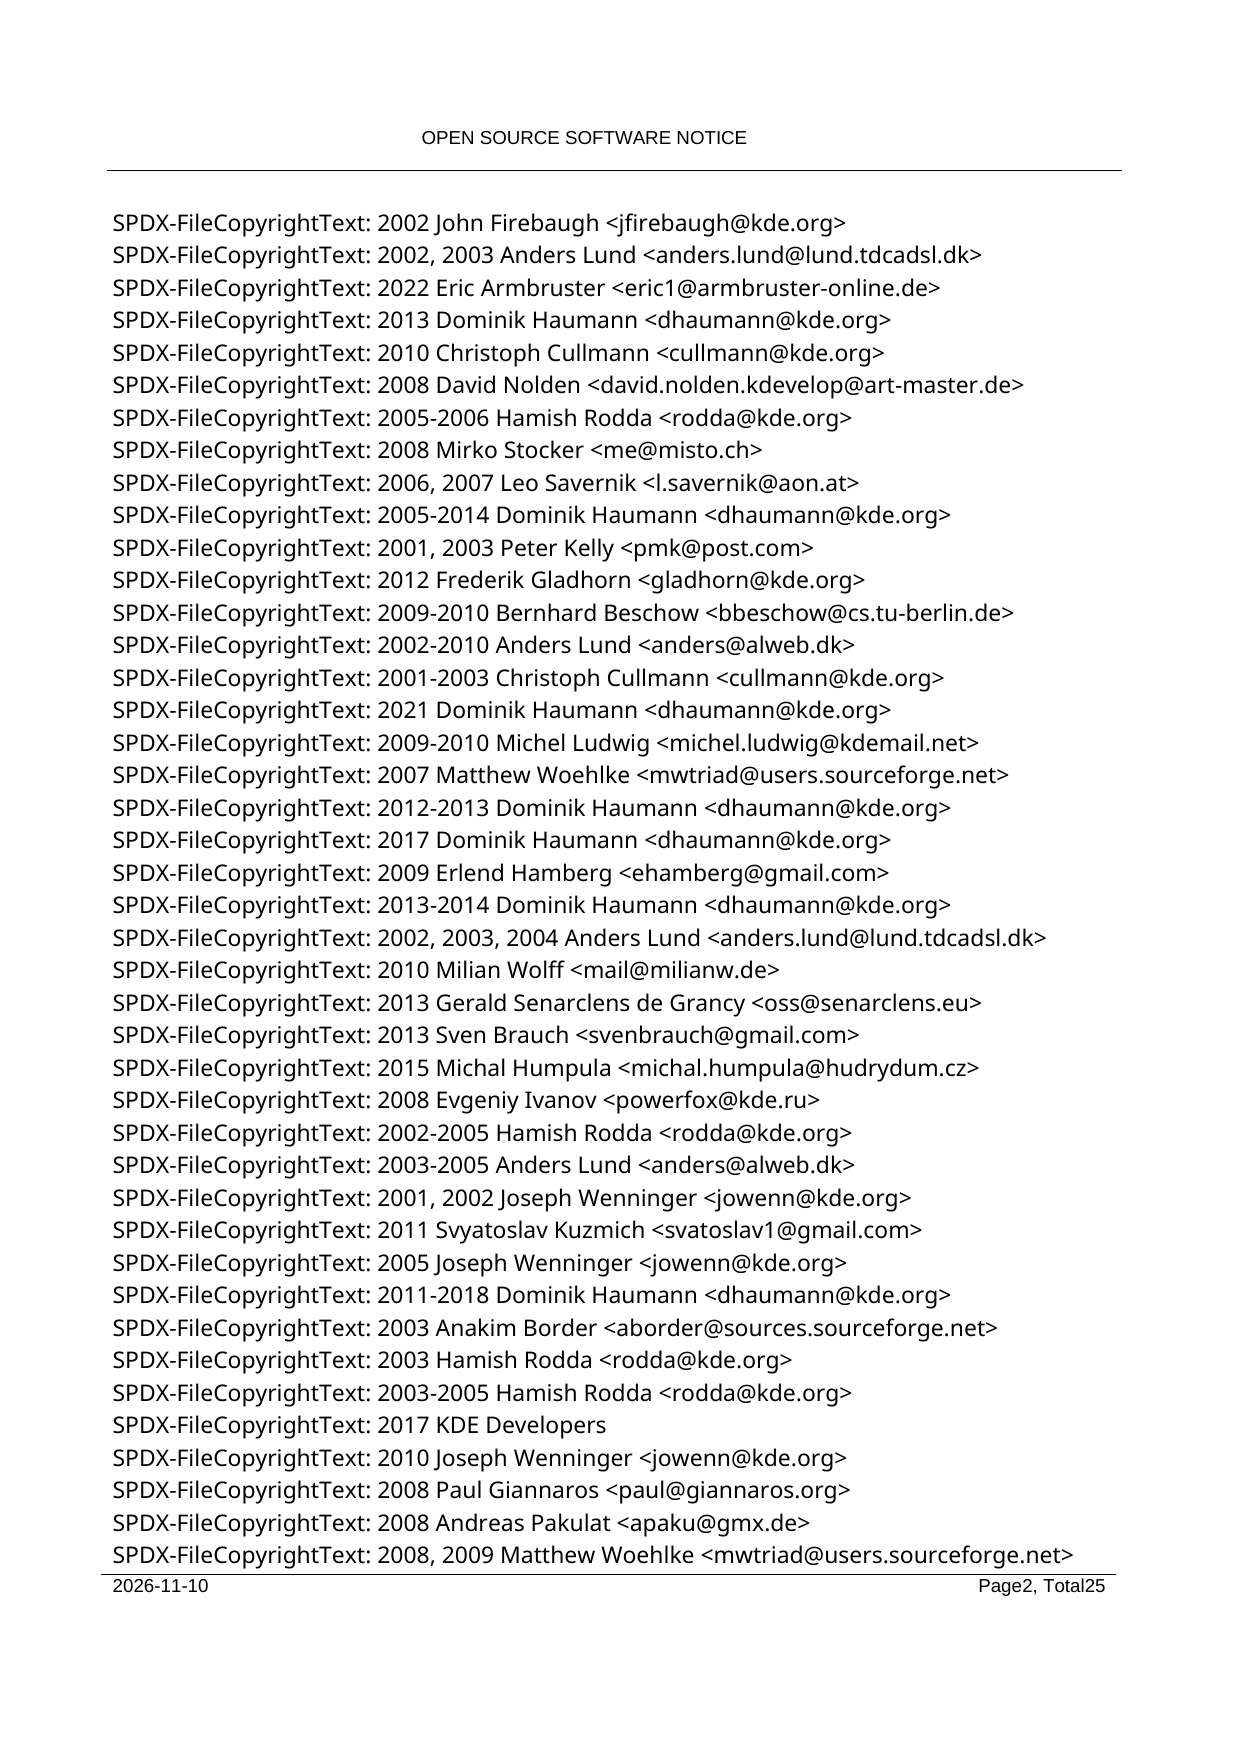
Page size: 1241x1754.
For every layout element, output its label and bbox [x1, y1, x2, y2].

text [112, 206, 1128, 1571]
